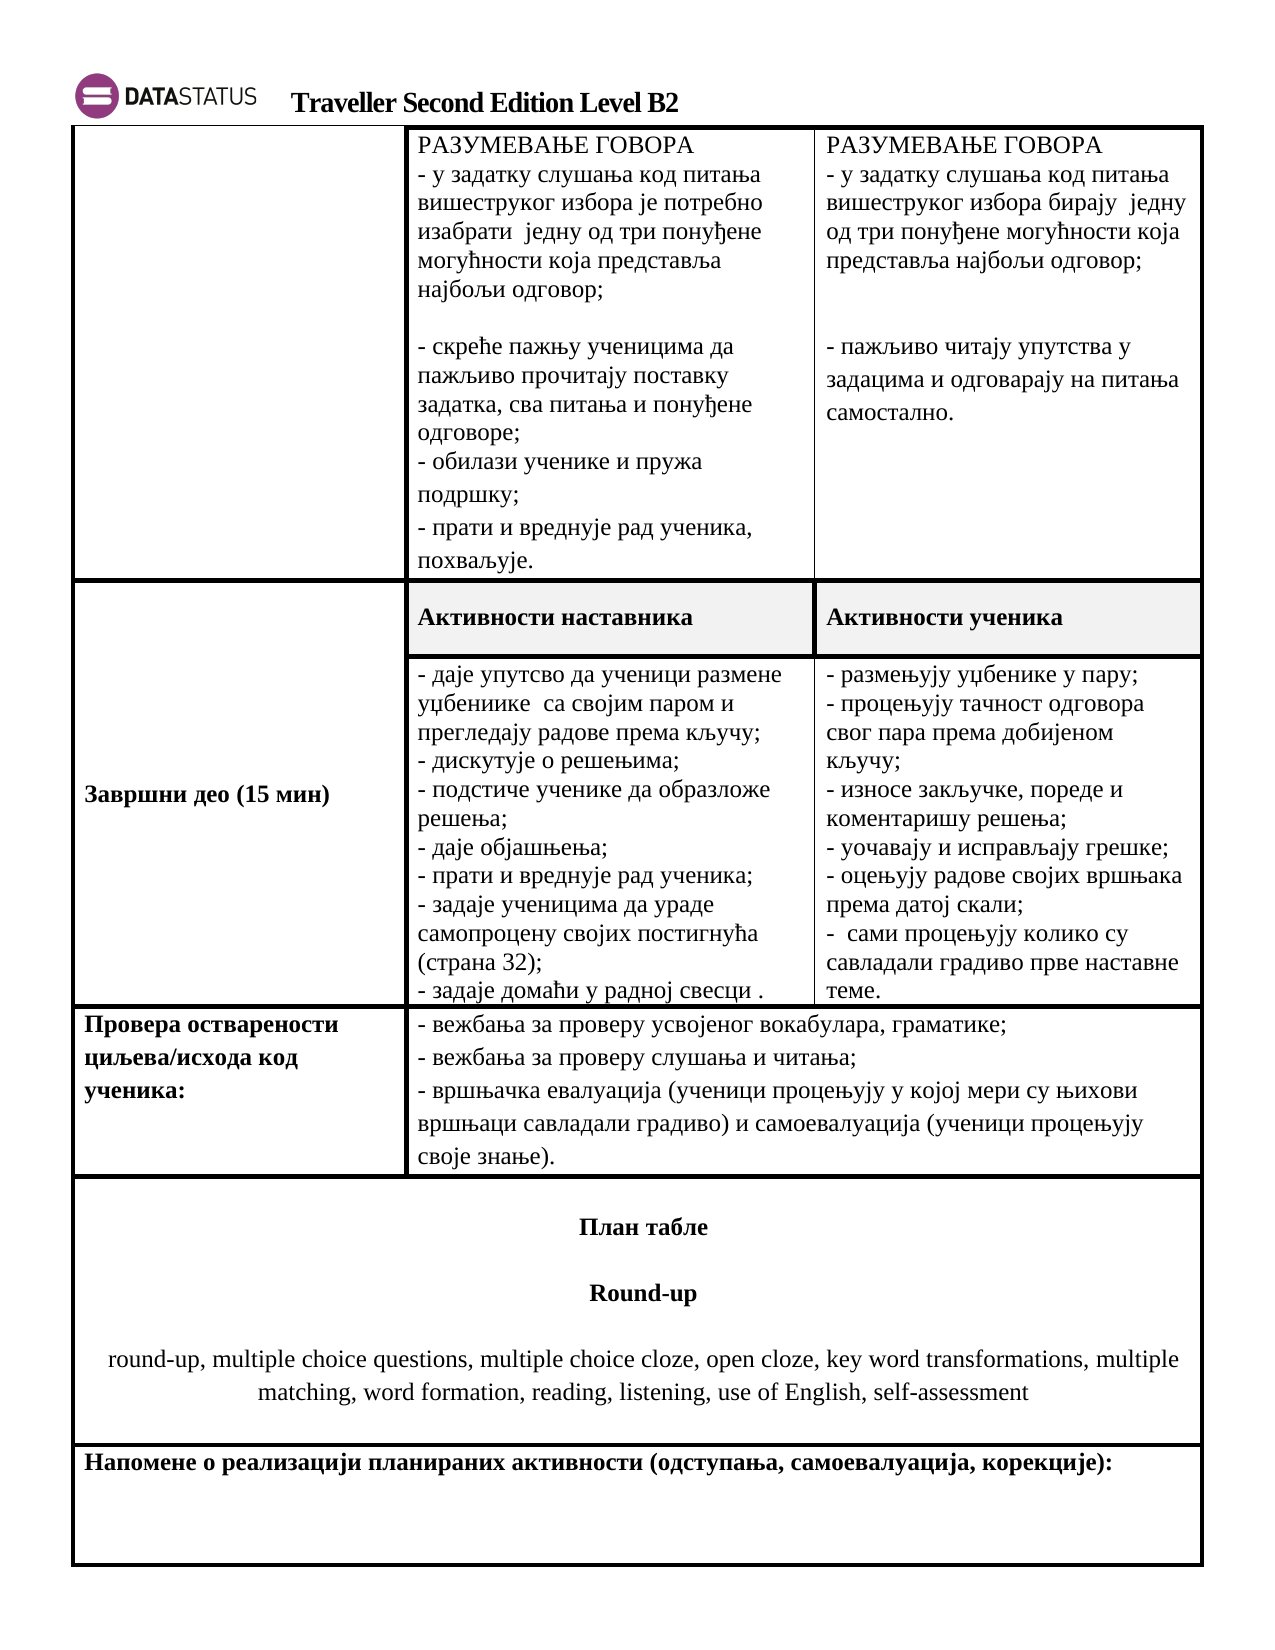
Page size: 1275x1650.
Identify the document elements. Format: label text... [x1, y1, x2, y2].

table_cell Активности наставника [409, 583, 812, 654]
picture [75, 73, 257, 119]
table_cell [409, 130, 814, 578]
table_cell - размењују уџбенике у пару; - процењују тачност одговора свог пара према добијеном кључу; - износе закључке, пореде и коментаришу решења; - уочавају и исправљају грешке; - оцењују радове својих вршњака према датој скали; - сами процењују колико су савладали градиво прве наставне теме. [815, 659, 1200, 1004]
table_cell Провера остварености циљева/исхода код ученика: [75, 1009, 404, 1174]
table_cell Завршни део (15 мин) [75, 583, 404, 1004]
table_cell - вежбања за проверу усвојеног вокабулара, граматике; - вежбања за проверу слушања и читања; - вршњачка евалуација (ученици процењују у којој мери су њихови вршњаци савладали градиво) и самоевалуација (ученици процењују своје знање). [409, 1009, 1200, 1174]
table_cell - даје упутсво да ученици размене уџбениике са својим паром и прегледају радове према кључу; - дискутује о решењима; - подстиче ученике да образложе решења; - даје објашњења; - прати и вреднује рад ученика; - задаје ученицима да ураде самопроцену својих постигнућа (страна 32); - задаје домаћи у радној свесци . [409, 659, 814, 1004]
table_cell План табле Round-up round-up, multiple choice questions, multiple choice cloze, open cloze, key word transformations, multiple matching, word formation, reading, listening, use of English, self-assessment [75, 1179, 1200, 1443]
table_cell Напомене о реализацији планираних активности (одступања, самоевалуација, корекције): [75, 1447, 1200, 1562]
table_cell Активности ученика [817, 583, 1200, 654]
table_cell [815, 130, 1200, 578]
